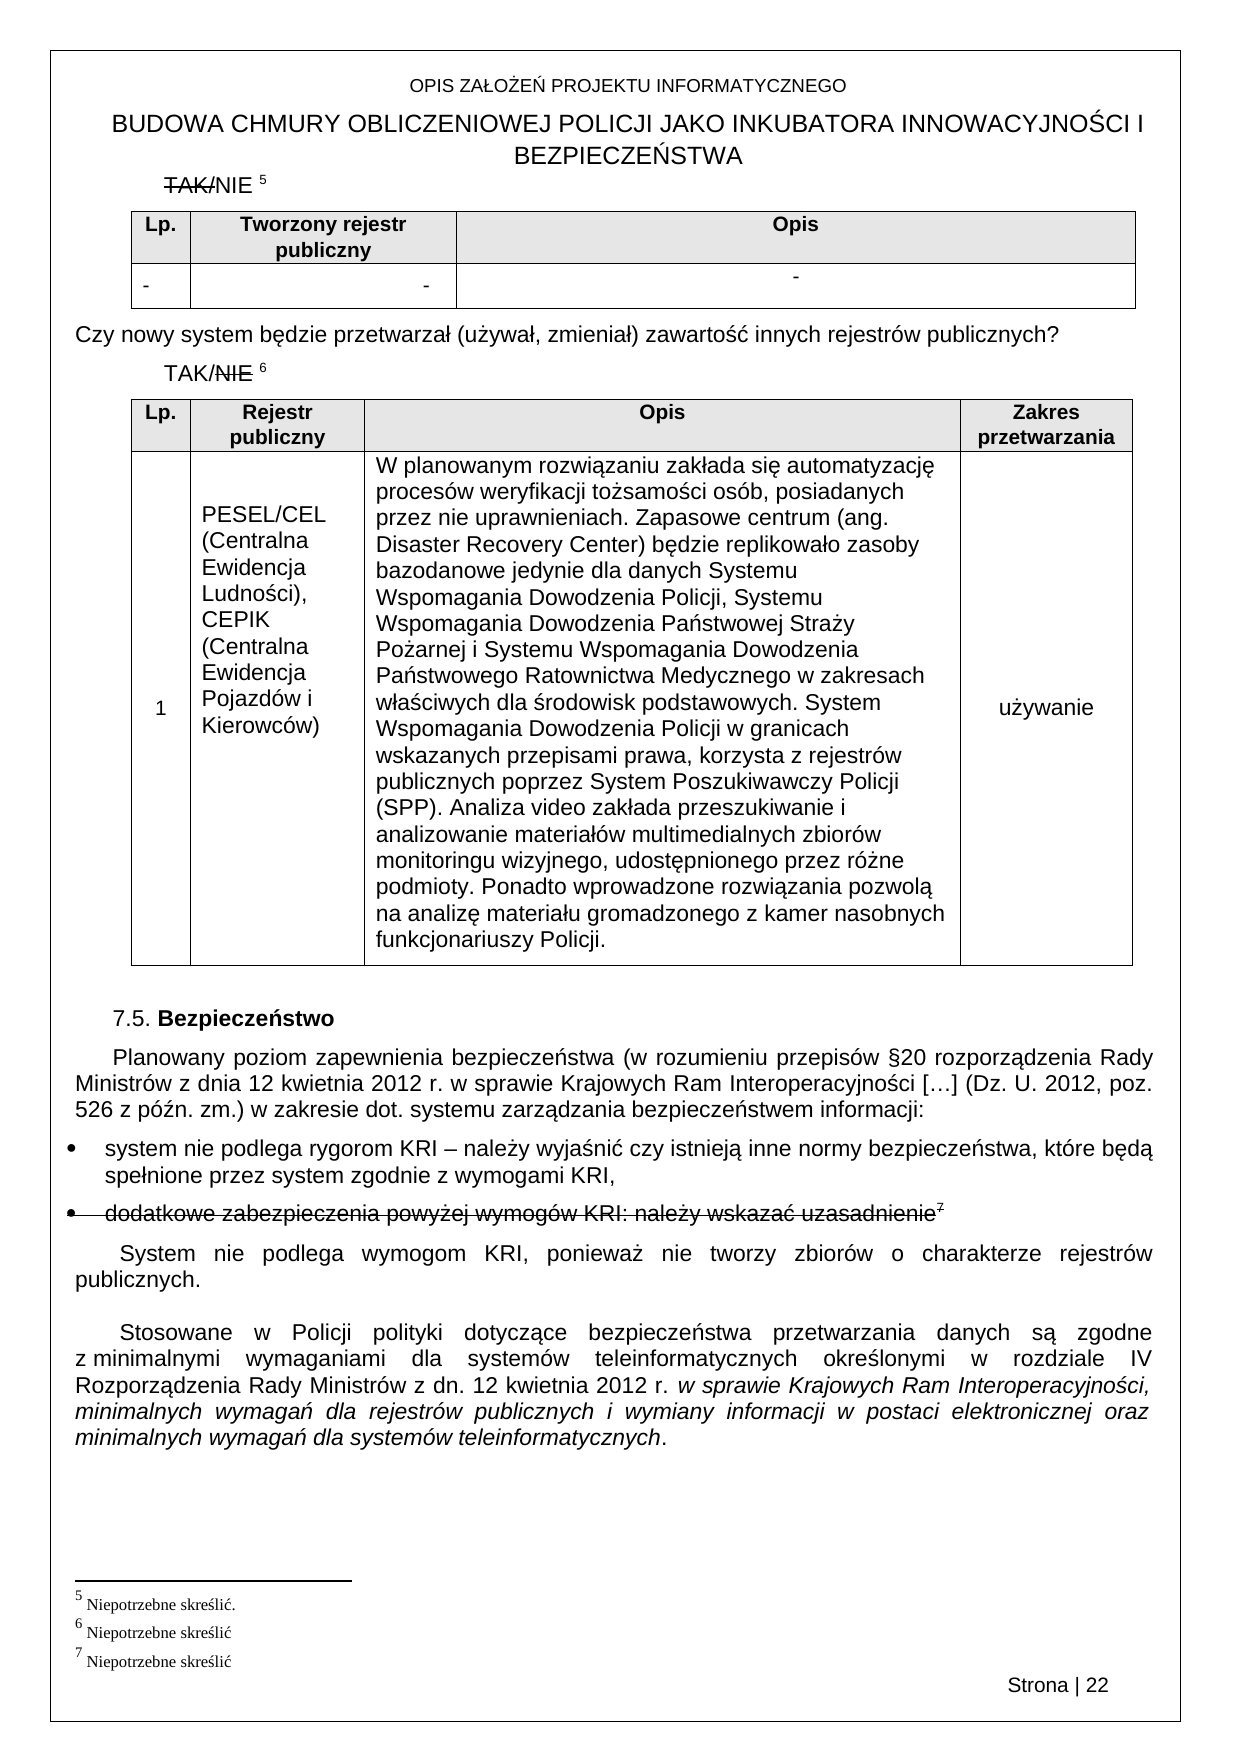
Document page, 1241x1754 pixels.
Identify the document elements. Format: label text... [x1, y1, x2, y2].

text Czy nowy system będzie przetwarzał (używał, zmieniał) zawartość innych rejestrów publicznych? [75, 321, 1180, 347]
table_cell 1 [132, 452, 190, 965]
text TAK/NIE [164, 360, 1180, 386]
table_header Opis [457, 212, 1135, 263]
table_cell - [457, 264, 1135, 307]
table_header Tworzony rejestr publiczny [191, 212, 456, 263]
text System nie podlega wymogom KRI, ponieważ nie tworzy zbiorów o charakterze rejestrów publicznych. [75, 1240, 1154, 1293]
table_header Zakres przetwarzania [961, 400, 1132, 451]
table_header Rejestr publiczny [191, 400, 364, 451]
text Planowany poziom zapewnienia bezpieczeństwa (w rozumieniu przepisów §20 rozporządzenia Rady Ministrów z dnia 12 kwietnia 2012 r. w sprawie Krajowych Ram Interoperacyjności […] (Dz. U. 2012, poz. 526 z późn. zm.) w zakresie dot. systemu zarządzania bezpieczeństwem informacji: [75, 1044, 1154, 1123]
table_header Lp. [132, 212, 190, 263]
table_header Opis [365, 400, 960, 451]
list dodatkowe zabezpieczenia powyżej wymogów KRI: należy wskazać uzasadnienie [67, 1200, 1180, 1227]
subtitle Bezpieczeństwo [112, 1005, 1163, 1031]
table_cell - [191, 264, 456, 307]
table_cell używanie [961, 452, 1132, 965]
table_cell PESEL/CEL (Centralna Ewidencja Ludności), CEPIK (Centralna Ewidencja Pojazdów i Kierowców) [191, 452, 364, 965]
table_cell W planowanym rozwiązaniu zakłada się automatyzację procesów weryfikacji tożsamości osób, posiadanych przez nie uprawnieniach. Zapasowe centrum (ang. Disaster Recovery Center) będzie replikowało zasoby bazodanowe jedynie dla danych Systemu Wspomagania Dowodzenia Policji, Systemu Wspomagania Dowodzenia Państwowej Straży Pożarnej i Systemu Wspomagania Dowodzenia Państwowego Ratownictwa Medycznego w zakresach właściwych dla środowisk podstawowych. System Wspomagania Dowodzenia Policji w granicach wskazanych przepisami prawa, korzysta z rejestrów publicznych poprzez System Poszukiwawczy Policji (SPP). Analiza video zakłada przeszukiwanie i analizowanie materiałów multimedialnych zbiorów monitoringu wizyjnego, udostępnionego przez różne podmioty. Ponadto wprowadzone rozwiązania pozwolą na analizę materiału gromadzonego z kamer nasobnych funkcjonariuszy Policji. [365, 452, 960, 965]
table_header Lp. [132, 400, 190, 451]
text TAK/NIE [164, 172, 1180, 198]
text Stosowane w Policji polityki dotyczące bezpieczeństwa przetwarzania danych są zgodne z minimalnymi wymaganiami dla systemów teleinformatycznych określonymi w rozdziale IV Rozporządzenia Rady Ministrów z dn. 12 kwietnia 2012 r. w sprawie Krajowych Ram Interoperacyjności, minimalnych wymagań dla rejestrów publicznych i wymiany informacji w postaci elektronicznej oraz minimalnych wymagań dla systemów teleinformatycznych. [75, 1319, 1153, 1451]
list system nie podlega rygorom KRI – należy wyjaśnić czy istnieją inne normy bezpieczeństwa, które będą spełnione przez system zgodnie z wymogami KRI, [67, 1135, 1154, 1188]
table_cell - [132, 264, 190, 307]
